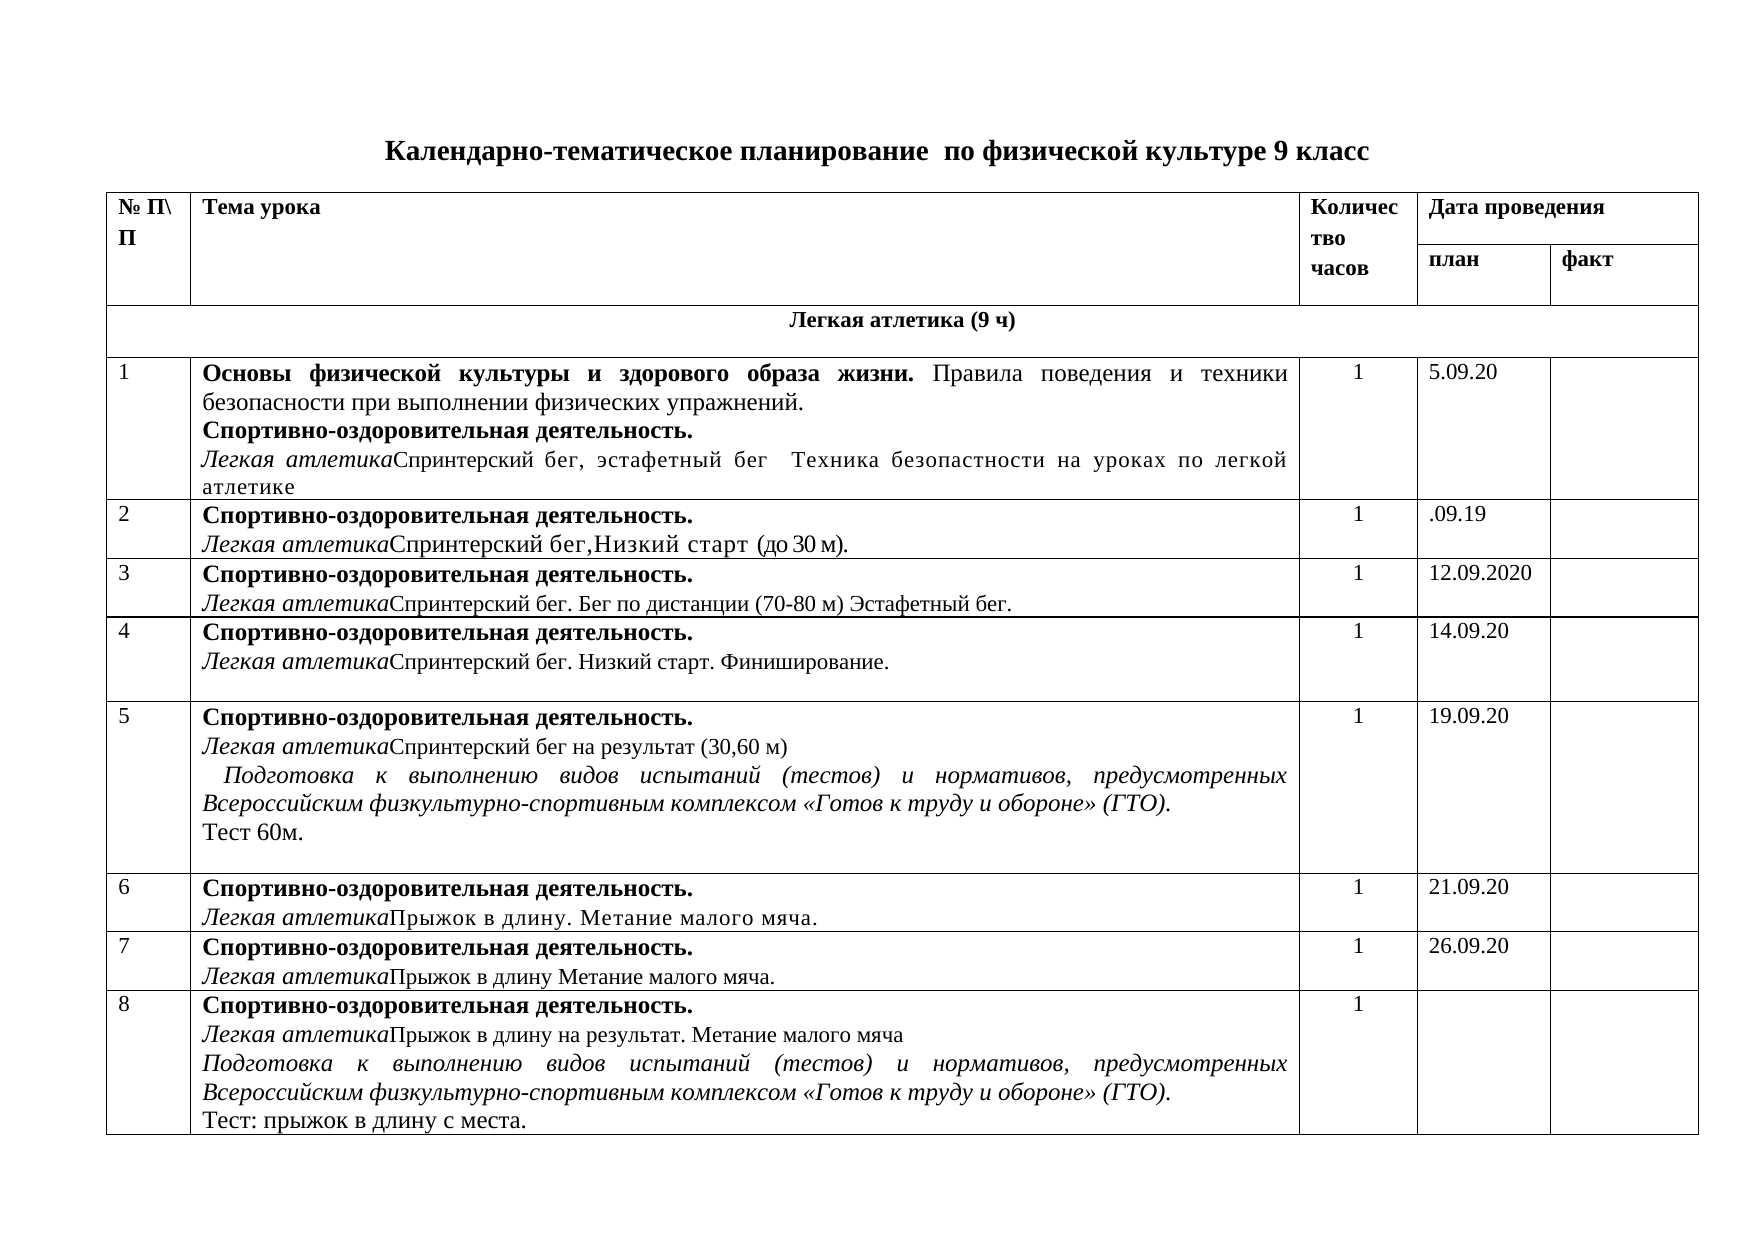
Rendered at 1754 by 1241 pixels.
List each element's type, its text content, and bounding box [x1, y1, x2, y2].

table_cell 2 [107, 500, 190, 558]
table_cell [1551, 932, 1698, 989]
table_cell 26.09.20 [1418, 932, 1550, 989]
table_cell [1551, 702, 1698, 872]
table_cell [1551, 874, 1698, 931]
table_cell .09.19 [1418, 500, 1550, 558]
table_header Тема урока [191, 193, 1299, 305]
table_cell 19.09.20 [1418, 702, 1550, 872]
table_cell 6 [107, 874, 190, 931]
table_cell 1 [1300, 991, 1417, 1134]
table_cell 1 [1300, 702, 1417, 872]
table_cell 1 [1300, 500, 1417, 558]
table_cell 1 [1300, 559, 1417, 616]
table_cell 14.09.20 [1418, 618, 1550, 701]
table_cell [1551, 500, 1698, 558]
table_cell план [1418, 245, 1550, 305]
table_cell 5.09.20 [1418, 358, 1550, 499]
table_cell Спортивно-оздоровительная деятельность. Легкая атлетикаСпринтерский бег. Низкий старт. Финиширование. [191, 618, 1299, 701]
table_cell 1 [107, 358, 190, 499]
text Календарно-тематическое планирование по физической культуре 9 класс [118, 133, 1636, 166]
table_header Количество часов [1300, 193, 1417, 305]
table_cell Спортивно-оздоровительная деятельность. Легкая атлетикаСпринтерский бег,Низкий старт (до 30 м). [191, 500, 1299, 558]
table_cell 8 [107, 991, 190, 1134]
table_cell 12.09.2020 [1418, 559, 1550, 616]
table_cell 1 [1300, 358, 1417, 499]
table_cell Спортивно-оздоровительная деятельность. Легкая атлетикаПрыжок в длину. Метание малого мяча. [191, 874, 1299, 931]
table_header № П\П [107, 193, 190, 305]
table_cell 3 [107, 559, 190, 616]
table_cell [1551, 618, 1698, 701]
table_cell 1 [1300, 874, 1417, 931]
table_cell [1418, 991, 1550, 1134]
table_cell [1551, 559, 1698, 616]
table_cell 1 [1300, 618, 1417, 701]
table_cell [1551, 991, 1698, 1134]
table_cell [1551, 358, 1698, 499]
table_cell Спортивно-оздоровительная деятельность. Легкая атлетикаСпринтерский бег. Бег по дистанции (70-80 м) Эстафетный бег. [191, 559, 1299, 616]
table_cell Легкая атлетика (9 ч) [107, 306, 1698, 357]
table_cell Спортивно-оздоровительная деятельность. Легкая атлетикаСпринтерский бег на результат (30,60 м) Подготовка к выполнению видов испытаний (тестов) и нормативов, предусмотренных Всероссийским физкультурно-спортивным комплексом «Готов к труду и обороне» (ГТО). Тест 60м. [191, 702, 1299, 872]
table_cell Спортивно-оздоровительная деятельность. Легкая атлетикаПрыжок в длину Метание малого мяча. [191, 932, 1299, 989]
table_cell 5 [107, 702, 190, 872]
table_cell Спортивно-оздоровительная деятельность. Легкая атлетикаПрыжок в длину на результат. Метание малого мяча Подготовка к выполнению видов испытаний (тестов) и нормативов, предусмотренных Всероссийским физкультурно-спортивным комплексом «Готов к труду и обороне» (ГТО). Тест: прыжок в длину с места. [191, 991, 1299, 1134]
table_cell 7 [107, 932, 190, 989]
table_cell 1 [1300, 932, 1417, 989]
table_header Дата проведения [1418, 193, 1698, 244]
table_cell Основы физической культуры и здорового образа жизни. Правила поведения и техники безопасности при выполнении физических упражнений. Спортивно-оздоровительная деятельность. Легкая атлетикаСпринтерский бег, эстафетный бег Техника безопастности на уроках по легкой атлетике [191, 358, 1299, 499]
table_cell факт [1551, 245, 1698, 305]
table_cell 4 [107, 618, 190, 701]
table_cell 21.09.20 [1418, 874, 1550, 931]
